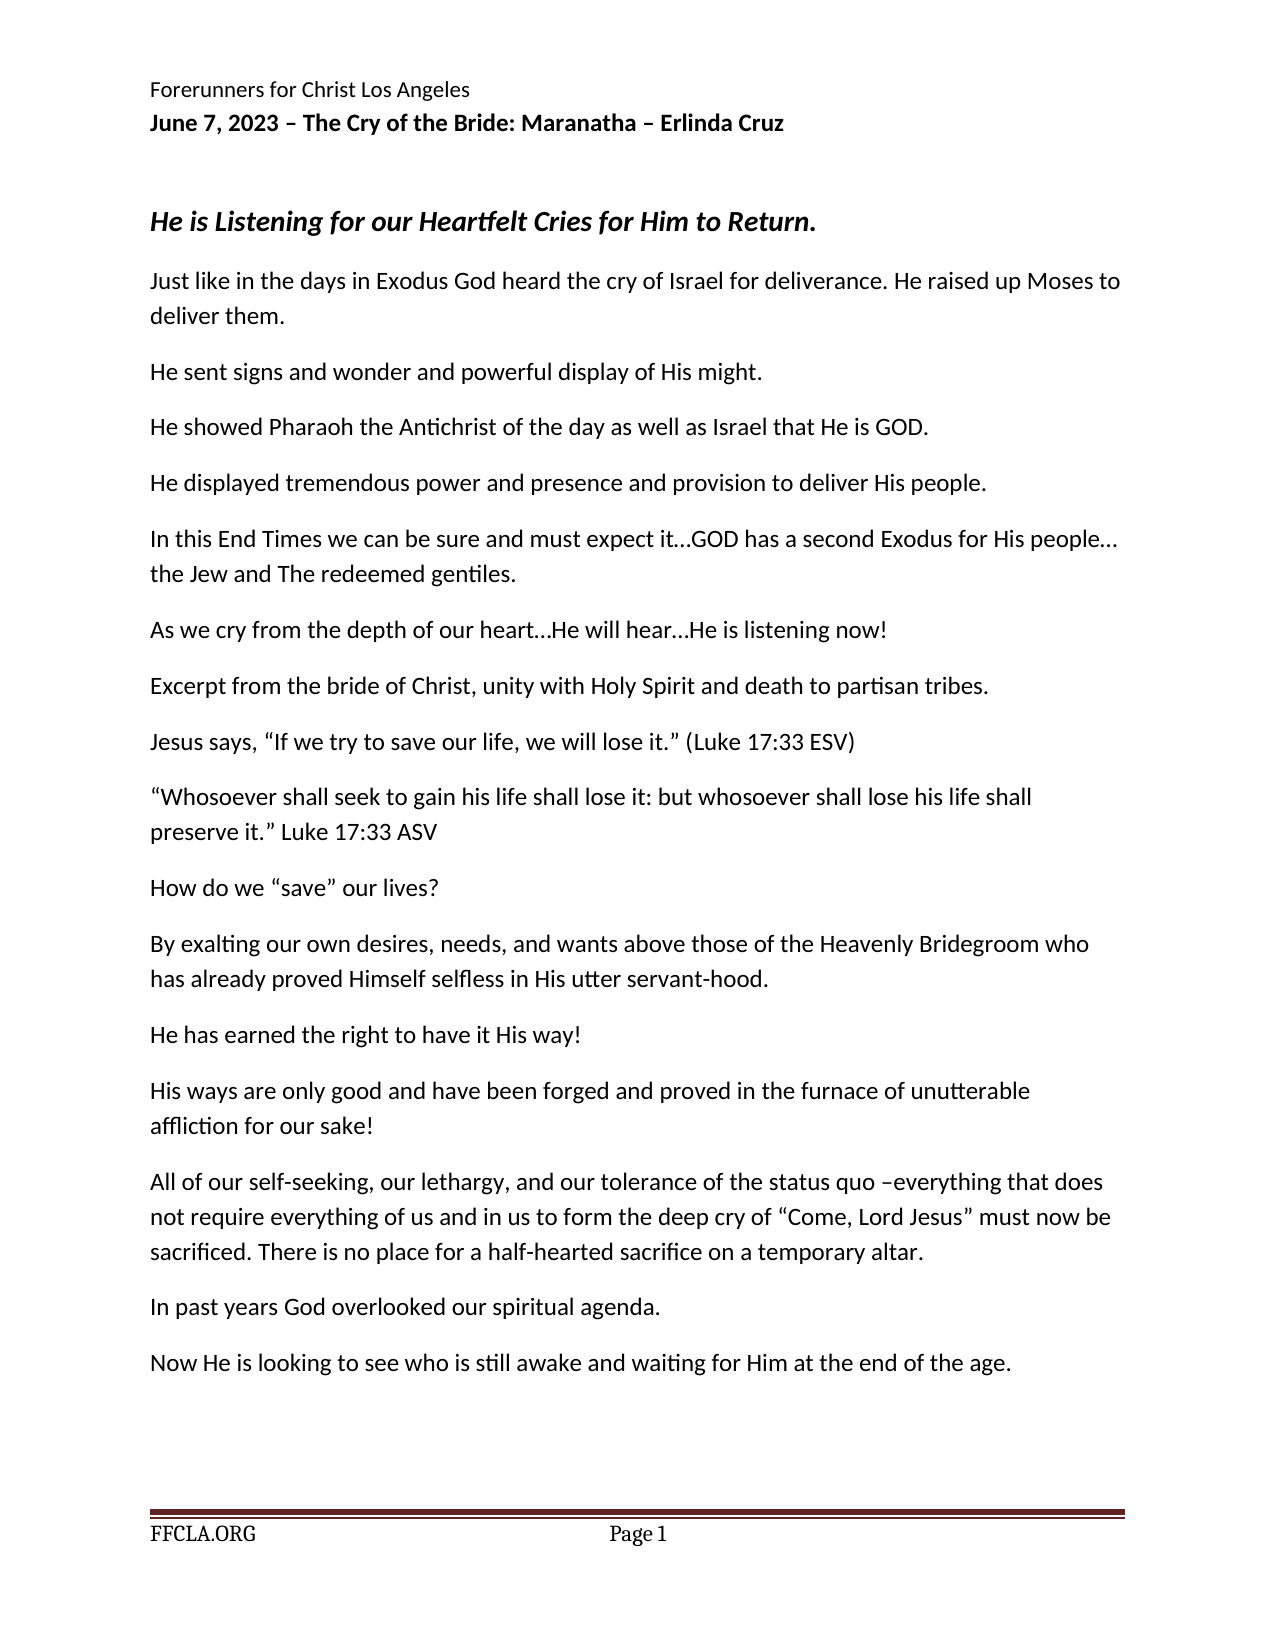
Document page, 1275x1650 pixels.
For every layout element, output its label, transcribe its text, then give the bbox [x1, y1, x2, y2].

text His ways are only good and have been forged and proved in the furnace of unutterable affliction for our sake! [150, 1075, 1125, 1140]
text Jesus says, “If we try to save our life, we will lose it.” (Luke 17:33 ESV) [150, 726, 1125, 756]
text All of our self-seeking, our lethargy, and our tolerance of the status quo –everything that does not require everything of us and in us to form the deep cry of “Come, Lord Jesus” must now be sacrificed. There is no place for a half-hearted sacrifice on a temporary altar. [150, 1166, 1125, 1266]
text Just like in the days in Exodus God heard the cry of Israel for deliverance. He raised up Moses to deliver them. [150, 265, 1125, 330]
text Excerpt from the bride of Christ, unity with Holy Spirit and death to partisan tribes. [150, 670, 1125, 700]
text He has earned the right to have it His way! [150, 1019, 1125, 1049]
text How do we “save” our lives? [150, 872, 1125, 903]
text By exalting our own desires, needs, and wants above those of the Heavenly Bridegroom who has already proved Himself selfless in His utter servant-hood. [150, 928, 1125, 994]
text Now He is looking to see who is still awake and waiting for Him at the end of the age. [150, 1347, 1125, 1378]
text “Whosoever shall seek to gain his life shall lose it: but whosoever shall lose his life shall preserve it.” Luke 17:33 ASV [150, 781, 1125, 847]
text In past years God overlooked our spiritual agenda. [150, 1291, 1125, 1322]
text As we cry from the depth of our heart…He will hear…He is listening now! [150, 614, 1125, 644]
text He displayed tremendous power and presence and provision to deliver His people. [150, 467, 1125, 498]
text He is Listening for our Heartfelt Cries for Him to Return. [150, 203, 1125, 239]
text He showed Pharaoh the Antichrist of the day as well as Israel that He is GOD. [150, 411, 1125, 442]
text In this End Times we can be sure and must expect it…GOD has a second Exodus for His people…the Jew and The redeemed gentiles. [150, 523, 1125, 589]
text He sent signs and wonder and powerful display of His might. [150, 356, 1125, 386]
